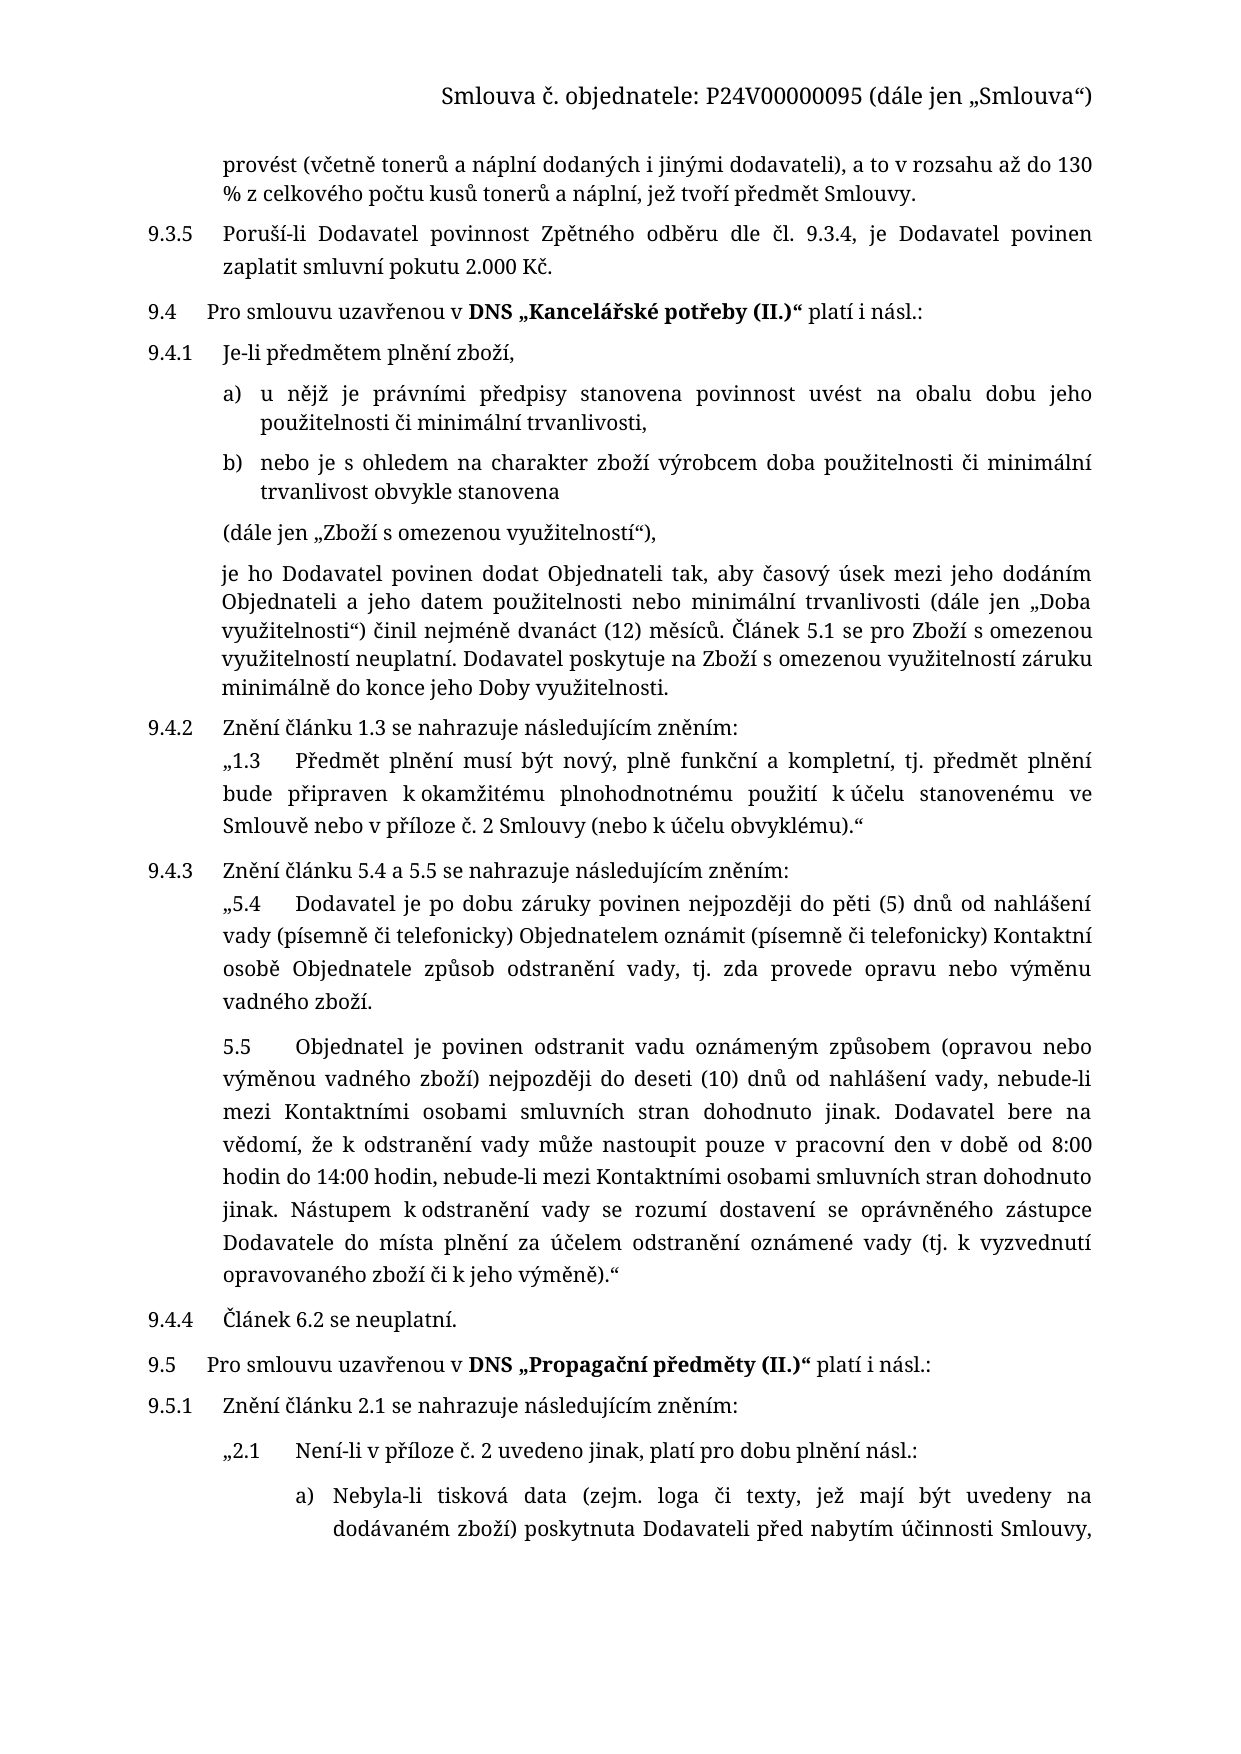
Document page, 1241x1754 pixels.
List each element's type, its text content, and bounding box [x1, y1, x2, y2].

list „5.4 Dodavatel je po dobu záruky povinen nejpozději do pěti (5) dnů od nahlášení vady (písemně či telefonicky) Objednatelem oznámit (písemně či telefonicky) Kontaktní osobě Objednatele způsob odstranění vady, tj. zda provede opravu nebo výměnu vadného zboží. [223, 889, 1093, 1015]
list Znění článku 1.3 se nahrazuje následujícím zněním: [148, 713, 1093, 742]
list Znění článku 5.4 a 5.5 se nahrazuje následujícím zněním: [148, 856, 1093, 885]
list „1.3 Předmět plnění musí být nový, plně funkční a kompletní, tj. předmět plnění bude připraven k okamžitému plnohodnotnému použití k účelu stanovenému ve Smlouvě nebo v příloze č. 2 Smlouvy (nebo k účelu obvyklému).“ [223, 746, 1093, 840]
list Článek 6.2 se neuplatní. [148, 1305, 1093, 1334]
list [295, 1482, 1093, 1543]
list Je-li předmětem plnění zboží, [148, 338, 1093, 367]
list 5.5 Objednatel je povinen odstranit vadu oznámeným způsobem (opravou nebo výměnou vadného zboží) nejpozději do deseti (10) dnů od nahlášení vady, nebude-li mezi Kontaktními osobami smluvních stran dohodnuto jinak. Dodavatel bere na vědomí, že k odstranění vady může nastoupit pouze v pracovní den v době od 8:00 hodin do 14:00 hodin, nebude-li mezi Kontaktními osobami smluvních stran dohodnuto jinak. Nástupem k odstranění vady se rozumí dostavení se oprávněného zástupce Dodavatele do místa plnění za účelem odstranění oznámené vady (tj. k vyzvednutí opravovaného zboží či k jeho výměně).“ [223, 1032, 1093, 1289]
text (dále jen „Zboží s omezenou využitelností“), [223, 518, 1093, 546]
list „2.1 Není-li v příloze č. 2 uvedeno jinak, platí pro dobu plnění násl.: [223, 1436, 1093, 1465]
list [148, 150, 1093, 207]
list Pro smlouvu uzavřenou v DNS „Kancelářské potřeby (II.)“ platí i násl.: [148, 297, 1093, 326]
list u nějž je právními předpisy stanovena povinnost uvést na obalu dobu jeho použitelnosti či minimální trvanlivosti, [223, 379, 1093, 436]
list nebo je s ohledem na charakter zboží výrobcem doba použitelnosti či minimální trvanlivost obvykle stanovena [223, 448, 1093, 505]
list Znění článku 2.1 se nahrazuje následujícím zněním: [148, 1391, 1093, 1420]
list Poruší-li Dodavatel povinnost Zpětného odběru dle čl. 9.3.4, je Dodavatel povinen zaplatit smluvní pokutu 2.000 Kč. [148, 219, 1093, 281]
list Pro smlouvu uzavřenou v DNS „Propagační předměty (II.)“ platí i násl.: [148, 1350, 1093, 1379]
text je ho Dodavatel povinen dodat Objednateli tak, aby časový úsek mezi jeho dodáním Objednateli a jeho datem použitelnosti nebo minimální trvanlivosti (dále jen „Doba využitelnosti“) činil nejméně dvanáct (12) měsíců. Článek 5.1 se pro Zboží s omezenou využitelností neuplatní. Dodavatel poskytuje na Zboží s omezenou využitelností záruku minimálně do konce jeho Doby využitelnosti. [221, 559, 1093, 701]
